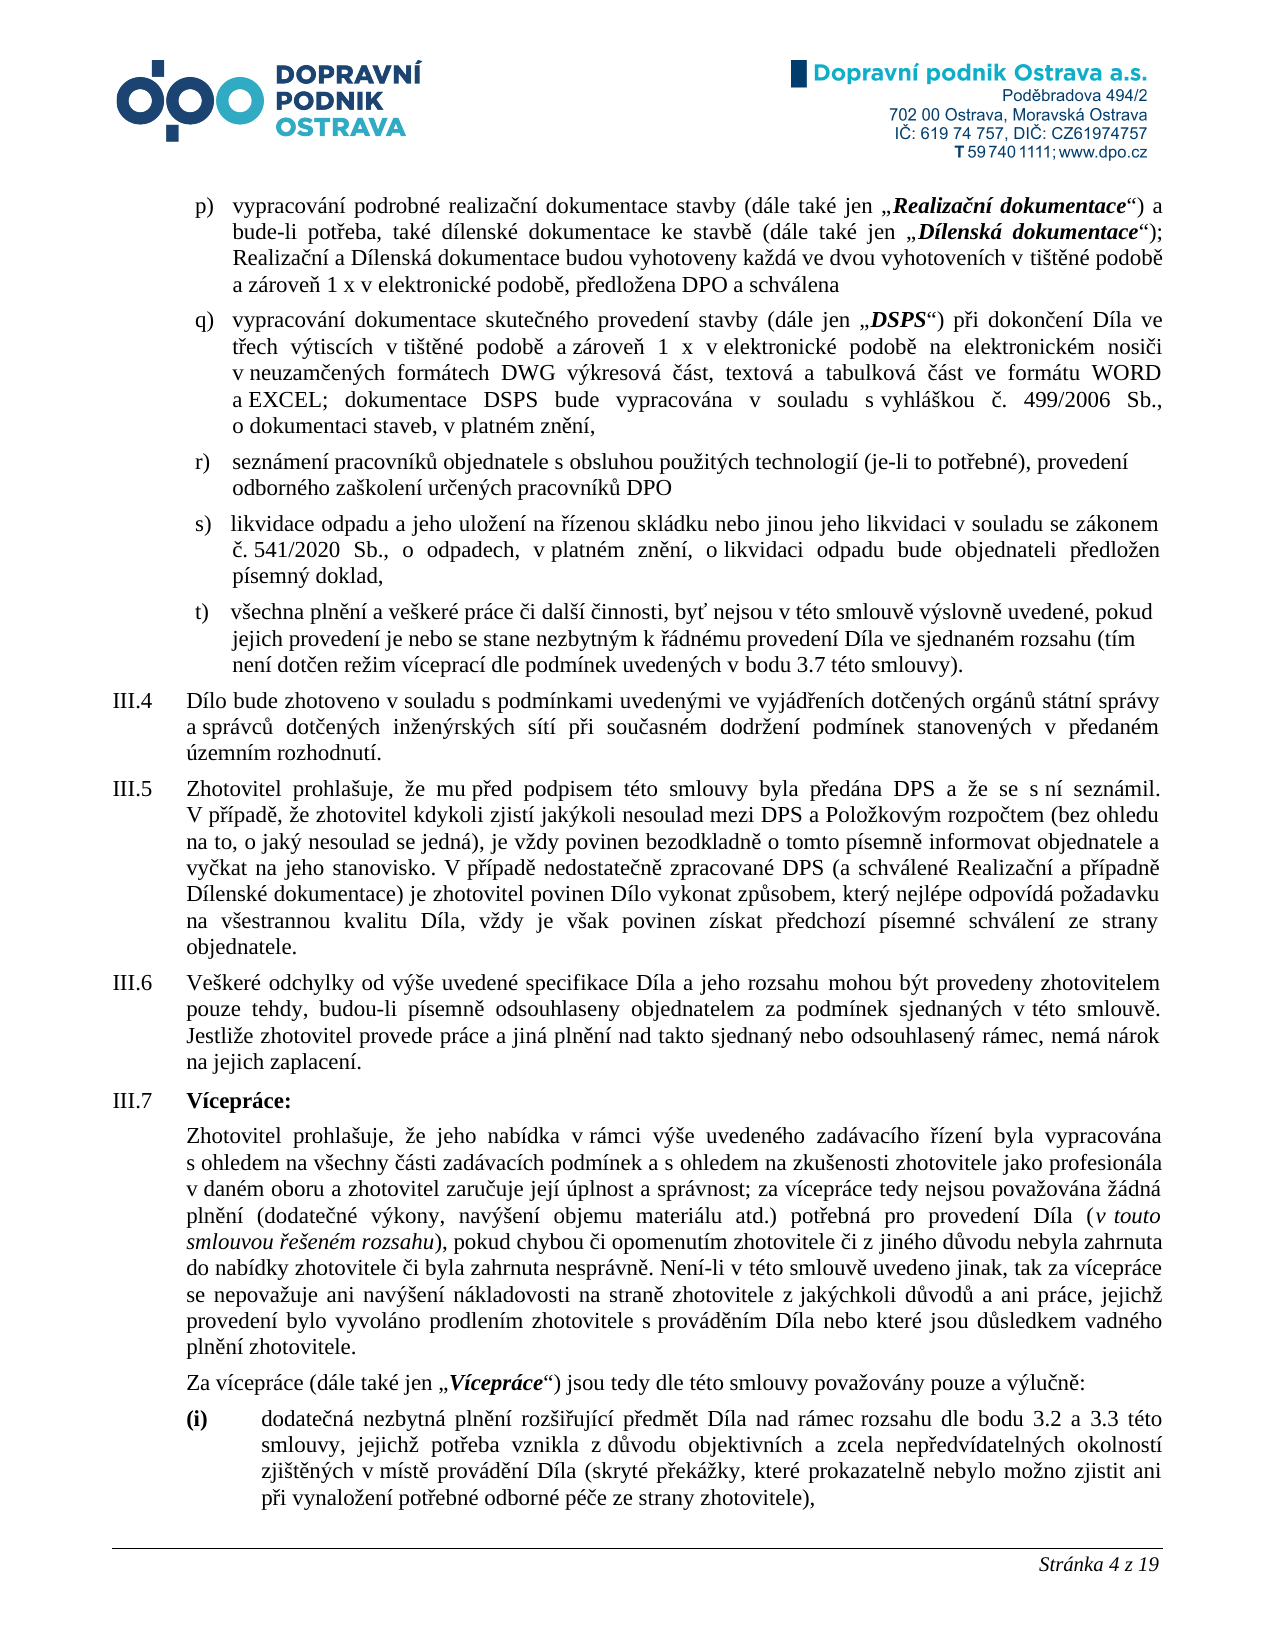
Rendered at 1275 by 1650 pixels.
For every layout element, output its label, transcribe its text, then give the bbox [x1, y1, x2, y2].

list dodatečná nezbytná plnění rozšiřující předmět Díla nad rámec rozsahu dle bodu 3.2 a 3.3 této smlouvy, jejichž potřeba vznikla z důvodu objektivních a zcela nepředvídatelných okolností zjištěných v místě provádění Díla (skryté překážky, které prokazatelně nebylo možno zjistit ani při vynaložení potřebné odborné péče ze strany zhotovitele), [186, 1405, 1163, 1510]
picture [116, 60, 423, 142]
list seznámení pracovníků objednatele s obsluhou použitých technologií (je-li to potřebné), provedení odborného zaškolení určených pracovníků DPO [195, 448, 1163, 500]
list vypracování podrobné realizační dokumentace stavby (dále také jen „Realizační dokumentace“) a bude-li potřeba, také dílenské dokumentace ke stavbě (dále také jen „Dílenská dokumentace“); Realizační a Dílenská dokumentace budou vyhotoveny každá ve dvou vyhotoveních v tištěné podobě a zároveň 1 x v elektronické podobě, předložena DPO a schválena [195, 192, 1163, 297]
list všechna plnění a veškeré práce či další činnosti, byť nejsou v této smlouvě výslovně uvedené, pokud jejich provedení je nebo se stane nezbytným k řádnému provedení Díla ve sjednaném rozsahu (tím není dotčen režim víceprací dle podmínek uvedených v bodu 3.7 této smlouvy). [195, 598, 1161, 677]
list Zhotovitel prohlašuje, že mu před podpisem této smlouvy byla předána DPS a že se s ní seznámil. V případě, že zhotovitel kdykoli zjistí jakýkoli nesoulad mezi DPS a Položkovým rozpočtem (bez ohledu na to, o jaký nesoulad se jedná), je vždy povinen bezodkladně o tomto písemně informovat objednatele a vyčkat na jeho stanovisko. V případě nedostatečně zpracované DPS (a schválené Realizační a případně Dílenské dokumentace) je zhotovitel povinen Dílo vykonat způsobem, který nejlépe odpovídá požadavku na všestrannou kvalitu Díla, vždy je však povinen získat předchozí písemné schválení ze strany objednatele. [112, 775, 1161, 959]
list Dílo bude zhotoveno v souladu s podmínkami uvedenými ve vyjádřeních dotčených orgánů státní správy a správců dotčených inženýrských sítí při současném dodržení podmínek stanovených v předaném územním rozhodnutí. [112, 687, 1161, 766]
list Za vícepráce (dále také jen „Vícepráce“) jsou tedy dle této smlouvy považovány pouze a výlučně: [186, 1369, 1163, 1396]
picture [791, 60, 1147, 161]
list likvidace odpadu a jeho uložení na řízenou skládku nebo jinou jeho likvidaci v souladu se zákonem č. 541/2020 Sb., o odpadech, v platném znění, o likvidaci odpadu bude objednateli předložen písemný doklad, [195, 510, 1161, 589]
list Zhotovitel prohlašuje, že jeho nabídka v rámci výše uvedeného zadávacího řízení byla vypracována s ohledem na všechny části zadávacích podmínek a s ohledem na zkušenosti zhotovitele jako profesionála v daném oboru a zhotovitel zaručuje její úplnost a správnost; za vícepráce tedy nejsou považována žádná plnění (dodatečné výkony, navýšení objemu materiálu atd.) potřebná pro provedení Díla (v touto smlouvou řešeném rozsahu), pokud chybou či opomenutím zhotovitele či z jiného důvodu nebyla zahrnuta do nabídky zhotovitele či byla zahrnuta nesprávně. Není-li v této smlouvě uvedeno jinak, tak za vícepráce se nepovažuje ani navýšení nákladovosti na straně zhotovitele z jakýchkoli důvodů a ani práce, jejichž provedení bylo vyvoláno prodlením zhotovitele s prováděním Díla nebo které jsou důsledkem vadného plnění zhotovitele. [186, 1123, 1163, 1360]
list vypracování dokumentace skutečného provedení stavby (dále jen „DSPS“) při dokončení Díla ve třech výtiscích v tištěné podobě a zároveň 1 x v elektronické podobě na elektronickém nosiči v neuzamčených formátech DWG výkresová část, textová a tabulková část ve formátu WORD a EXCEL; dokumentace DSPS bude vypracována v souladu s vyhláškou č. 499/2006 Sb., o dokumentaci staveb, v platném znění, [195, 307, 1163, 438]
list Veškeré odchylky od výše uvedené specifikace Díla a jeho rozsahu mohou být provedeny zhotovitelem pouze tehdy, budou-li písemně odsouhlaseny objednatelem za podmínek sjednaných v této smlouvě. Jestliže zhotovitel provede práce a jiná plnění nad takto sjednaný nebo odsouhlasený rámec, nemá nárok na jejich zaplacení. [112, 969, 1161, 1074]
list Vícepráce: [112, 1087, 1160, 1113]
